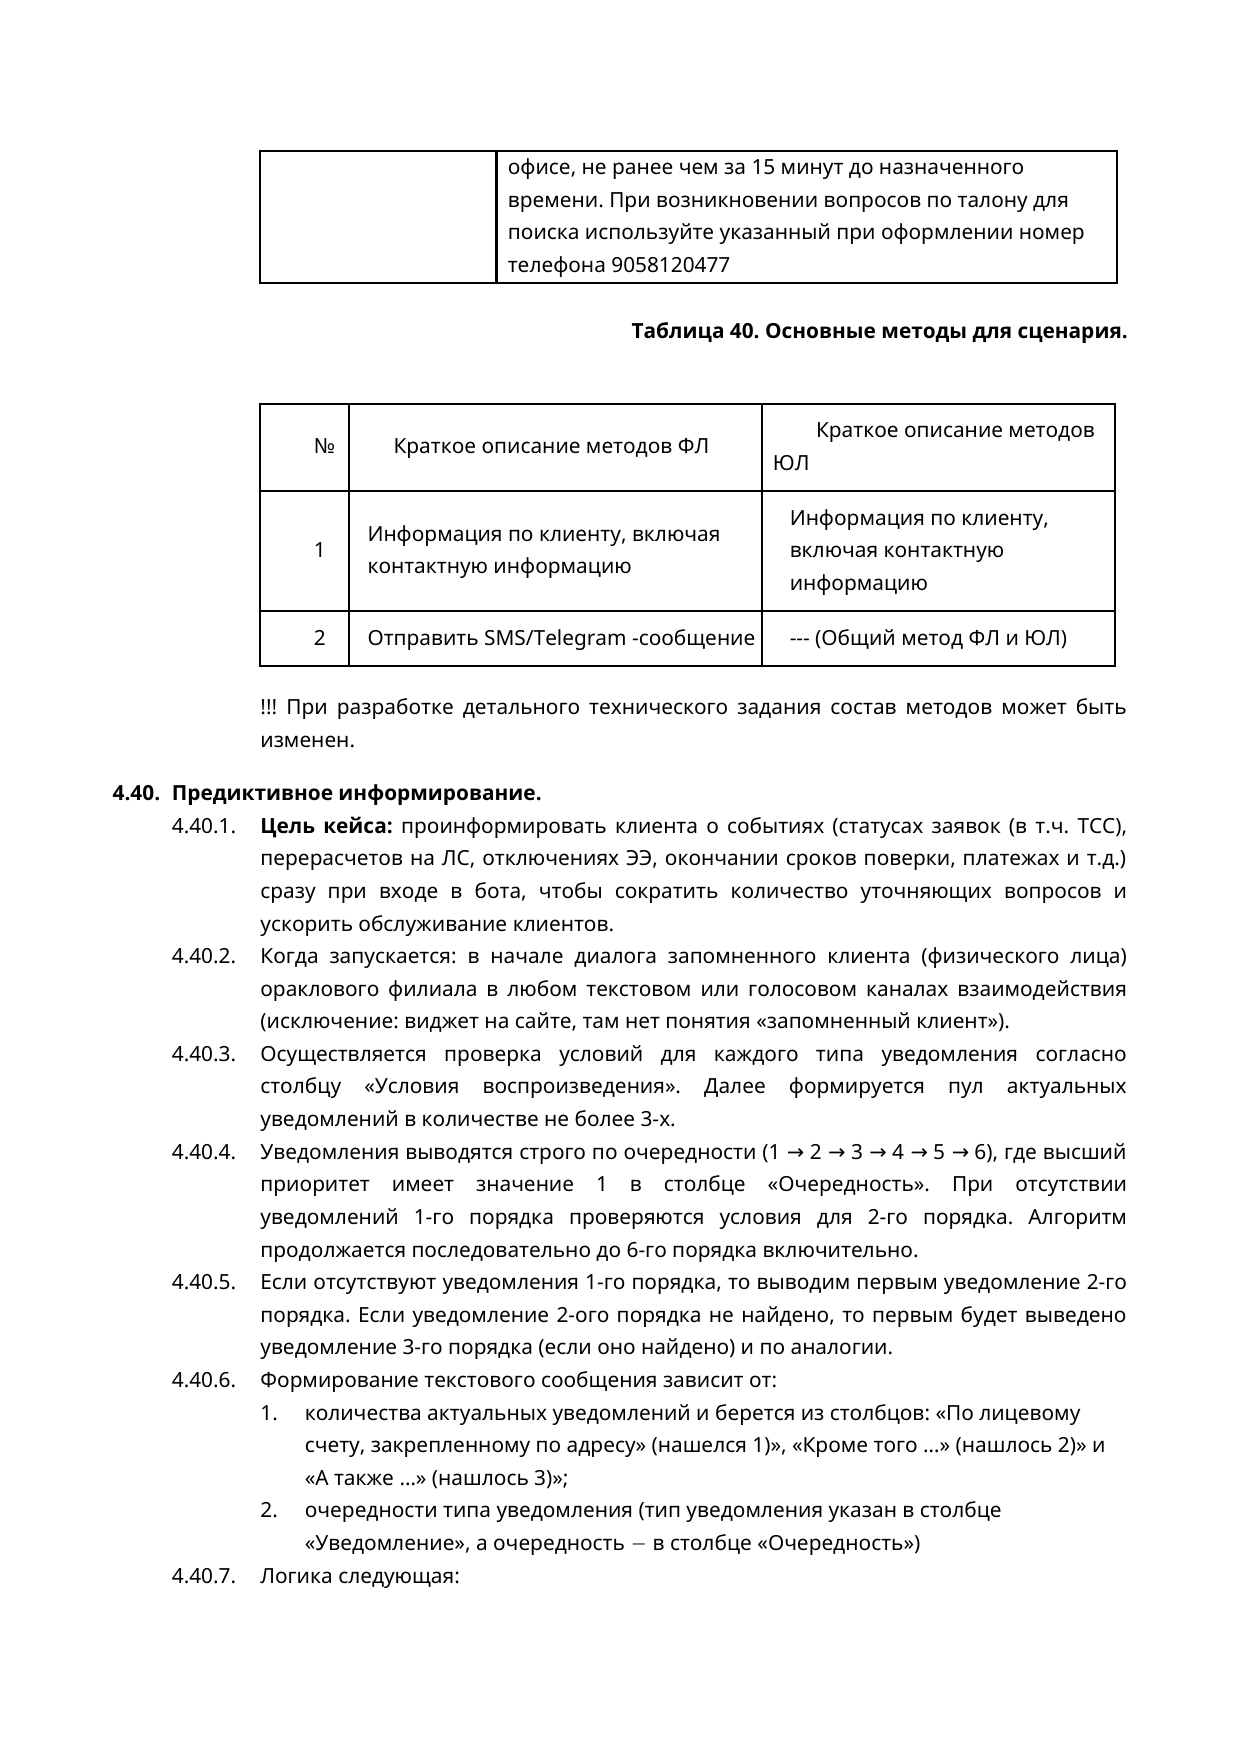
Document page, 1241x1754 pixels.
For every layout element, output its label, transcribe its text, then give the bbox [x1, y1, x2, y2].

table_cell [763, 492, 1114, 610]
list Цель кейса: проинформировать клиента о событиях (статусах заявок (в т.ч. ТСС), перерасчетов на ЛС, отключениях ЭЭ, окончании сроков поверки, платежах и т.д.) сразу при входе в бота, чтобы сократить количество уточняющих вопросов и ускорить обслуживание клиентов. [172, 811, 1128, 937]
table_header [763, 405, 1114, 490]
list Логика следующая: [172, 1561, 1128, 1589]
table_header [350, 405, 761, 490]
list количества актуальных уведомлений и берется из столбцов: «По лицевому счету, закрепленному по адресу» (нашелся 1)», «Кроме того …» (нашлось 2)» и «А также …» (нашлось 3)»; [260, 1398, 1128, 1491]
list Когда запускается: в начале диалога запомненного клиента (физического лица) ораклового филиала в любом текстовом или голосовом каналах взаимодействия (исключение: виджет на сайте, там нет понятия «запомненный клиент»). [172, 941, 1128, 1035]
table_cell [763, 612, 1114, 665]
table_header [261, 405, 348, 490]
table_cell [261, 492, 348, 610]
list !!! При разработке детального технического задания состав методов может быть изменен. [260, 692, 1128, 753]
list очередности типа уведомления (тип уведомления указан в столбце «Уведомление», а очередность в столбце «Очередность») [260, 1496, 1128, 1557]
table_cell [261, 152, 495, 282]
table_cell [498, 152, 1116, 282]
list Формирование текстового сообщения зависит от: [172, 1365, 1128, 1393]
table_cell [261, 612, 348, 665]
list Если отсутствуют уведомления 1-го порядка, то выводим первым уведомление 2-го порядка. Если уведомление 2-ого порядка не найдено, то первым будет выведено уведомление 3-го порядка (если оно найдено) и по аналогии. [172, 1267, 1128, 1361]
list Уведомления выводятся строго по очередности (1 → 2 → 3 → 4 → 5 → 6), где высший приоритет имеет значение 1 в столбце «Очередность». При отсутствии уведомлений 1-го порядка проверяются условия для 2-го порядка. Алгоритм продолжается последовательно до 6-го порядка включительно. [172, 1137, 1128, 1263]
list Осуществляется проверка условий для каждого типа уведомления согласно столбцу «Условия воспроизведения». Далее формируется пул актуальных уведомлений в количестве не более 3-х. [172, 1039, 1128, 1133]
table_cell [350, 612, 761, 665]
list Таблица 40. Основные методы для сценария. [112, 317, 1128, 345]
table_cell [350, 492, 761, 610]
subtitle Предиктивное информирование. [112, 778, 1128, 807]
